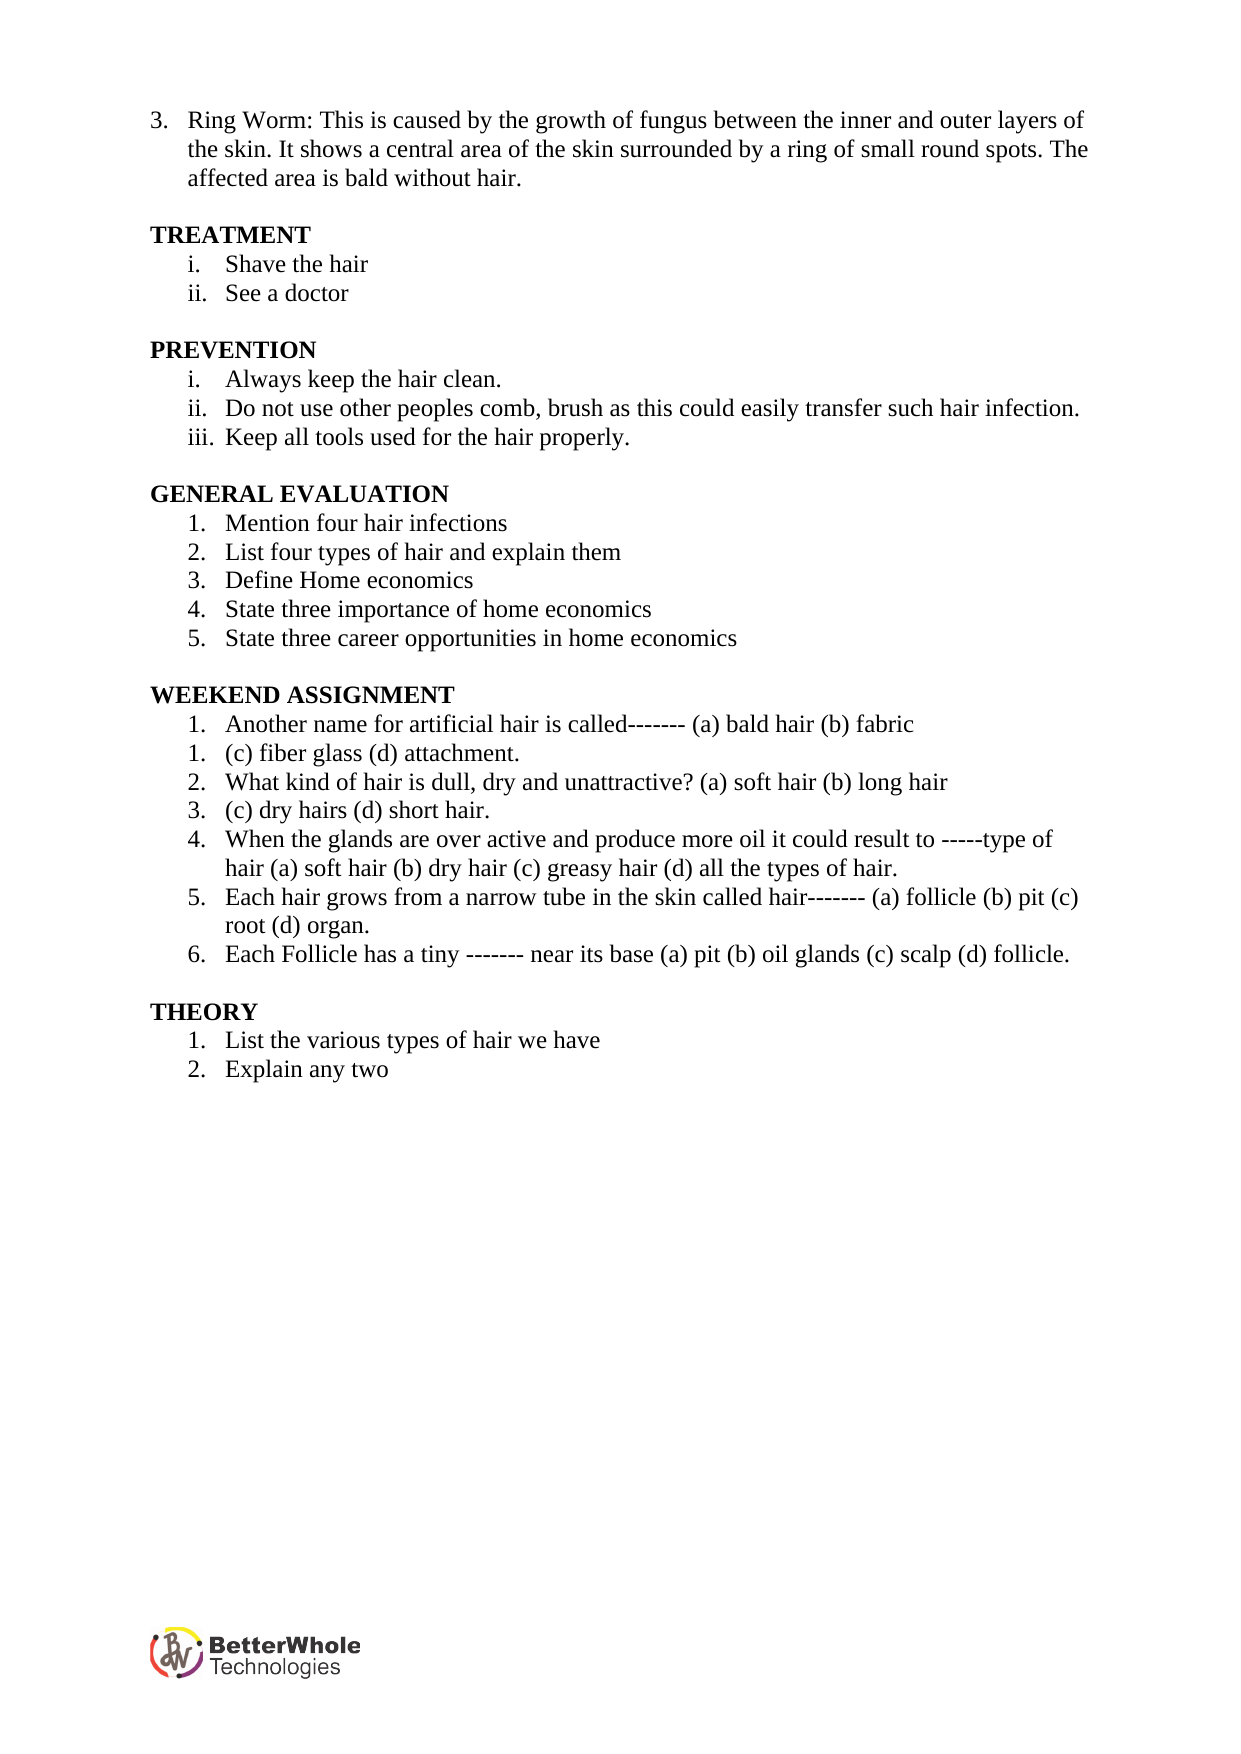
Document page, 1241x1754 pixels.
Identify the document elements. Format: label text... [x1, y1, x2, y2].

list Always keep the hair clean. [187, 364, 1090, 393]
list Shave the hair [187, 249, 1090, 278]
list Another name for artificial hair is called------- (a) bald hair (b) fabric [187, 709, 1090, 738]
list Each hair grows from a narrow tube in the skin called hair------- (a) follicle (b) pit (c) root (d) organ. [187, 882, 1090, 939]
list List four types of hair and explain them [187, 537, 1090, 566]
list See a doctor [187, 278, 1090, 307]
picture [150, 1627, 360, 1679]
list Keep all tools used for the hair properly. [187, 422, 1090, 451]
text THEORY [150, 997, 1090, 1026]
list Each Follicle has a tiny ------- near its base (a) pit (b) oil glands (c) scalp (d) follicle. [187, 939, 1090, 968]
list (c) fiber glass (d) attachment. [187, 738, 1090, 767]
list (c) dry hairs (d) short hair. [187, 796, 1090, 824]
list State three importance of home economics [187, 594, 1090, 623]
text GENERAL EVALUATION [150, 479, 1090, 508]
list Do not use other peoples comb, brush as this could easily transfer such hair infection. [187, 393, 1090, 422]
list Define Home economics [187, 566, 1090, 594]
list Explain any two [187, 1054, 1090, 1083]
list State three career opportunities in home economics [187, 623, 1090, 652]
text WEEKEND ASSIGNMENT [150, 681, 1090, 709]
list What kind of hair is dull, dry and unattractive? (a) soft hair (b) long hair [187, 767, 1090, 796]
list Mention four hair infections [187, 508, 1090, 537]
text TREATMENT [150, 221, 1090, 249]
list When the glands are over active and produce more oil it could result to -----type of hair (a) soft hair (b) dry hair (c) greasy hair (d) all the types of hair. [187, 824, 1090, 882]
list List the various types of hair we have [187, 1026, 1090, 1054]
text PREVENTION [150, 336, 1090, 364]
list Ring Worm: This is caused by the growth of fungus between the inner and outer layers of the skin. It shows a central area of the skin surrounded by a ring of small round spots. The affected area is bald without hair. [150, 106, 1090, 192]
